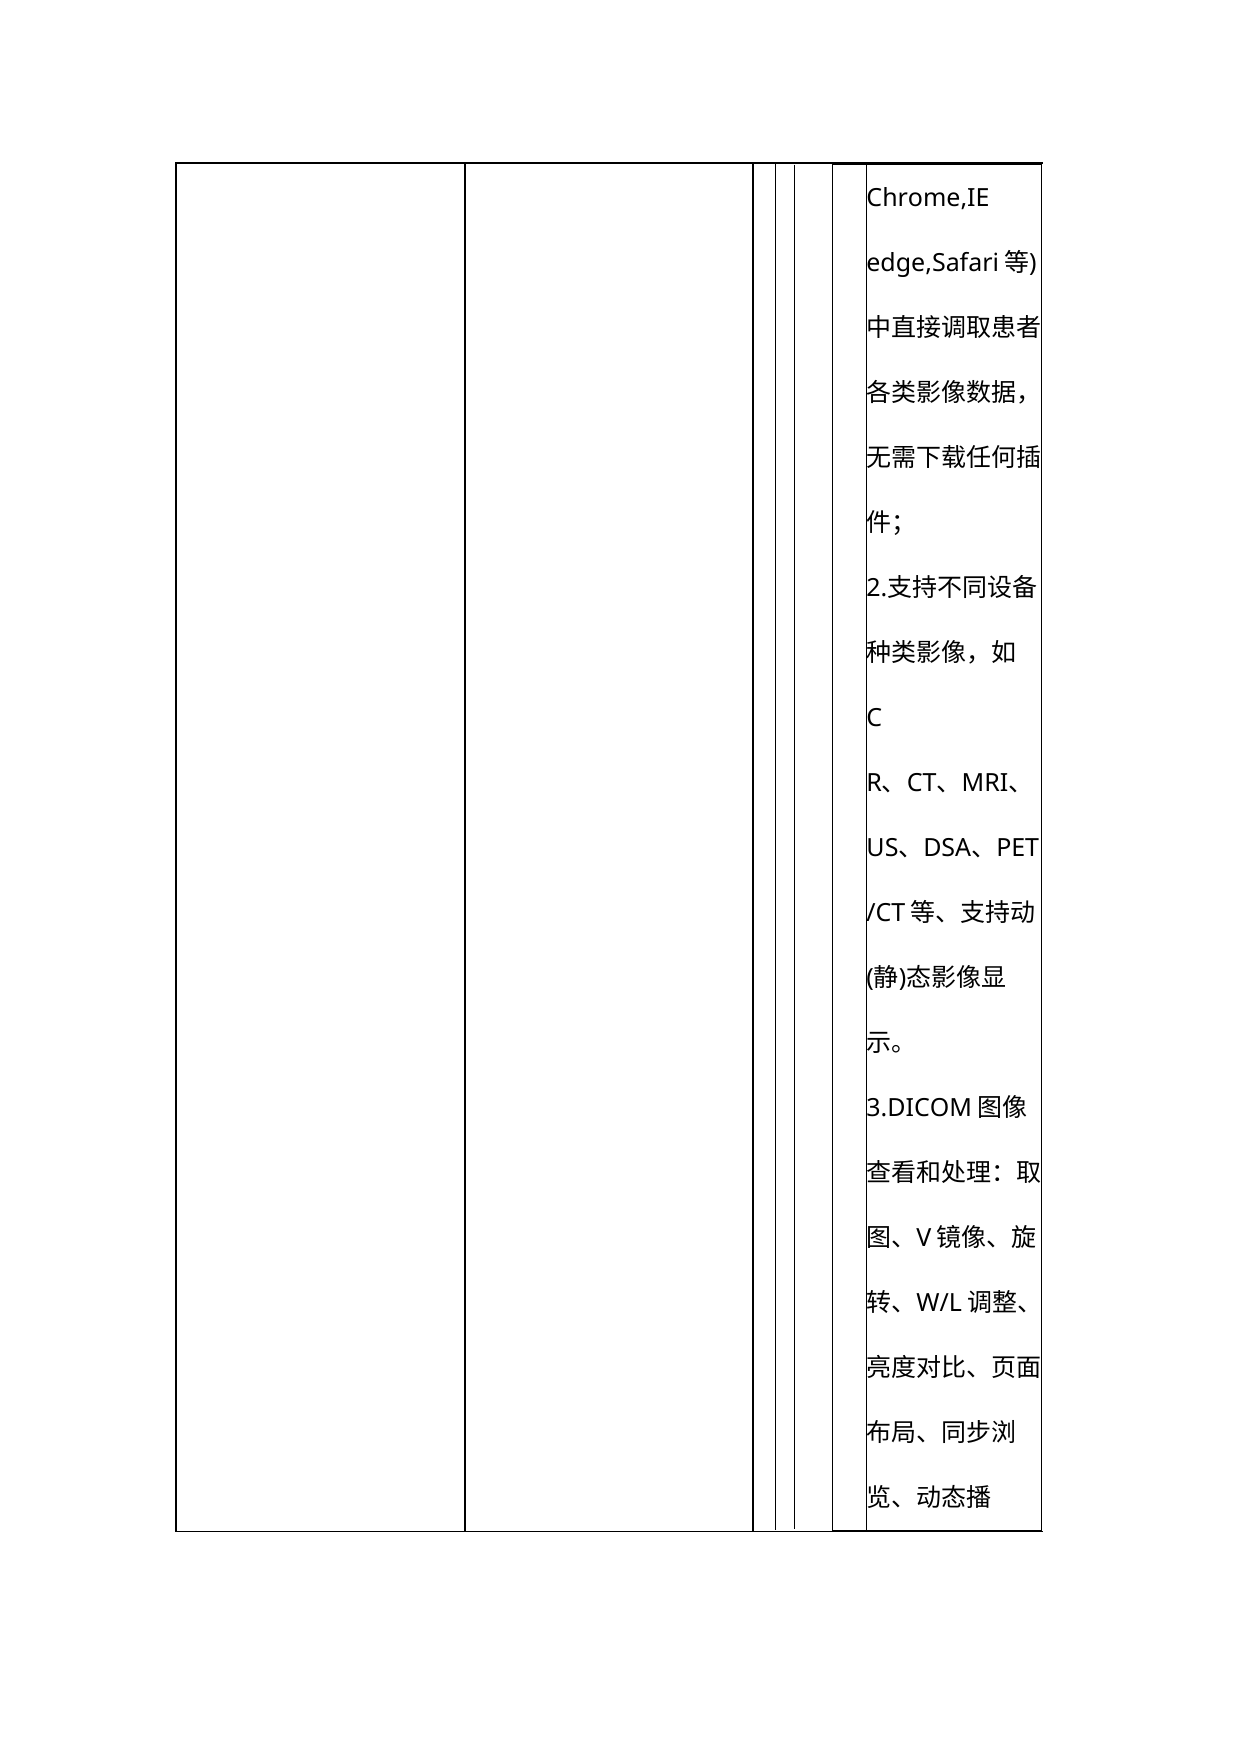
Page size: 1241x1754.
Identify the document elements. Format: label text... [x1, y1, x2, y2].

table_cell [833, 165, 866, 1530]
table_cell 1 [177, 164, 464, 1531]
table_cell ★ [466, 164, 752, 1531]
table_cell [754, 164, 832, 1531]
table_cell [867, 165, 1041, 1530]
